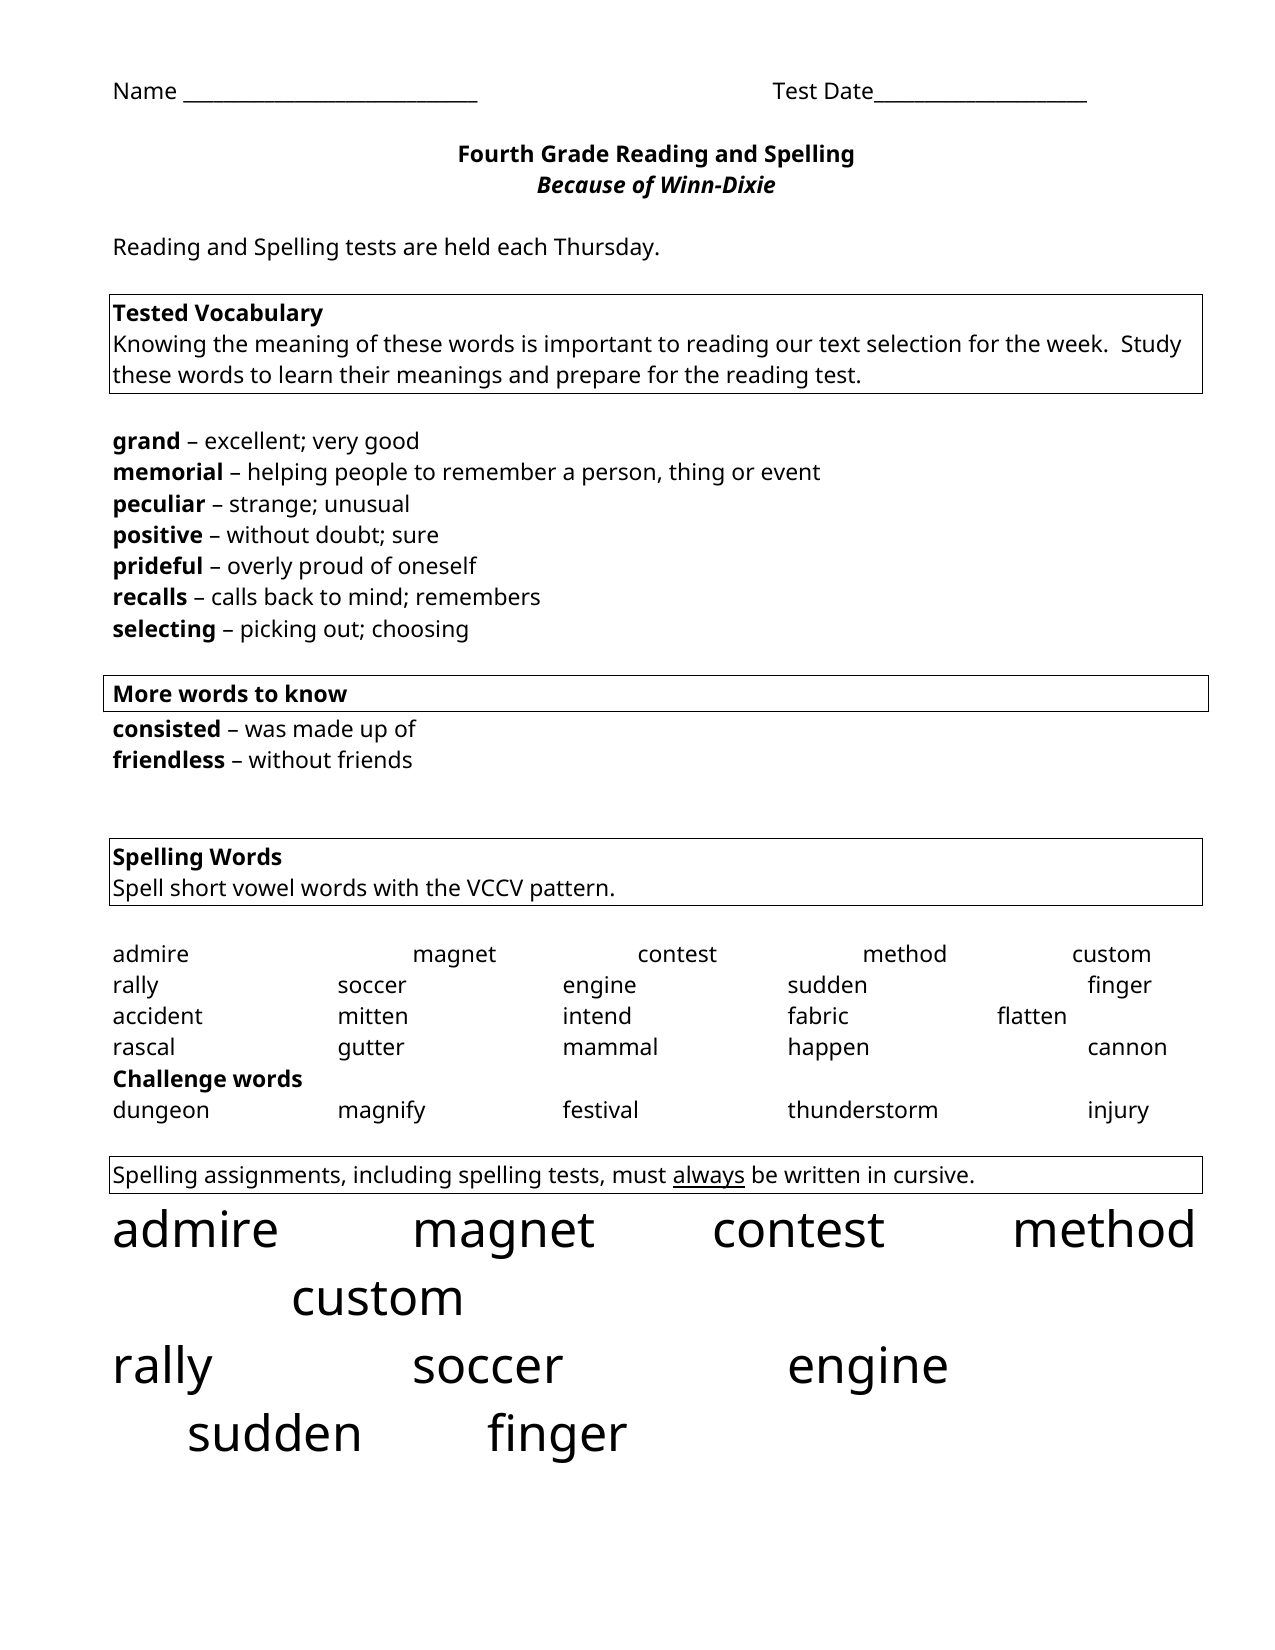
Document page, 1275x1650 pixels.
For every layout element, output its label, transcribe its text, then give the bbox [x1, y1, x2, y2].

text Spell short vowel words with the VCCV pattern. [110, 869, 1202, 905]
text consisted – was made up of [112, 712, 1200, 744]
text peculiar – strange; unusual [112, 487, 1200, 519]
text Challenge words [112, 1062, 1200, 1094]
text rally soccer engine sudden finger [112, 969, 1200, 1000]
text Knowing the meaning of these words is important to reading our text selection for the week. Study these words to learn their meanings and prepare for the reading test. [110, 325, 1202, 393]
text selecting – picking out; choosing [112, 612, 1200, 644]
text rascal gutter mammal happen cannon [112, 1031, 1200, 1062]
text positive – without doubt; sure [112, 519, 1200, 550]
text Reading and Spelling tests are held each Thursday. [112, 231, 1200, 262]
text memorial – helping people to remember a person, thing or event [112, 456, 1200, 487]
text accident mitten intend fabric flatten [112, 1000, 1200, 1031]
text friendless – without friends [112, 744, 1200, 775]
text prideful – overly proud of oneself [112, 550, 1200, 581]
text dungeon magnify festival thunderstorm injury [112, 1094, 1200, 1125]
text Spelling Words [110, 839, 1202, 869]
text Spelling assignments, including spelling tests, must always be written in cursive. [110, 1157, 1202, 1193]
text admire magnet contest method custom [112, 937, 1200, 969]
text Tested Vocabulary [110, 295, 1202, 325]
text recalls – calls back to mind; remembers [112, 581, 1200, 612]
text More words to know [104, 676, 1208, 711]
text Fourth Grade Reading and Spelling [112, 137, 1200, 169]
text grand – excellent; very good [112, 425, 1200, 456]
text rally soccer engine sudden finger [112, 1330, 1200, 1466]
text admire magnet contest method custom [112, 1194, 1200, 1330]
text Because of Winn-Dixie [112, 169, 1200, 200]
